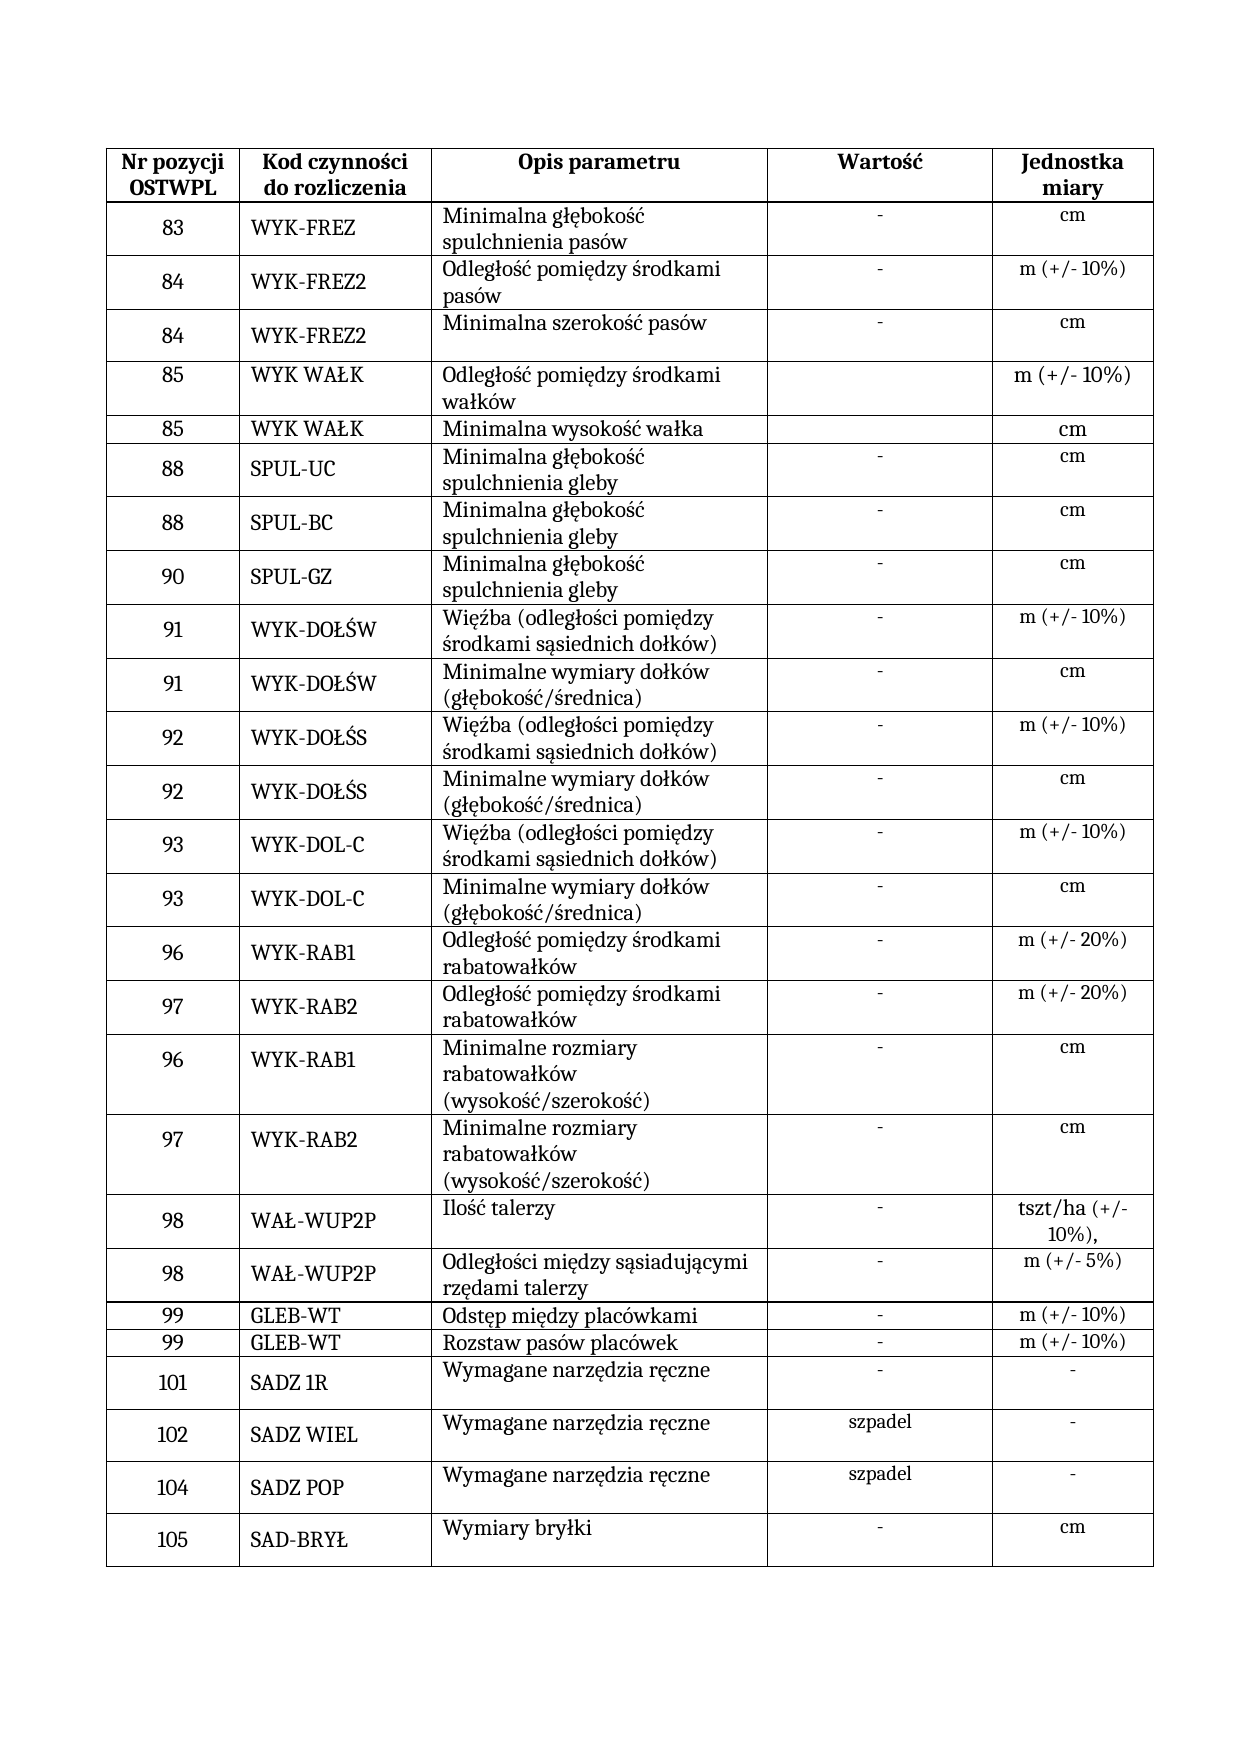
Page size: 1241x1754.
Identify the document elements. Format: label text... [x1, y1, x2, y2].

table_cell Wymagane narzędzia ręczne [432, 1462, 767, 1513]
table_cell GLEB-WT [240, 1303, 431, 1329]
table_cell - [993, 1357, 1153, 1408]
table_cell Minimalna głębokość spulchnienia gleby [432, 497, 767, 550]
table_header Kod czynności do rozliczenia [240, 149, 431, 201]
table_cell 99 [107, 1303, 239, 1329]
table_cell Więźba (odległości pomiędzy środkami sąsiednich dołków) [432, 605, 767, 657]
table_cell m (+/- 10%) [993, 820, 1153, 872]
table_cell m (+/- 20%) [993, 927, 1153, 980]
table_cell 88 [107, 444, 239, 496]
table_cell 102 [107, 1410, 239, 1461]
table_cell 97 [107, 981, 239, 1034]
table_cell 84 [107, 256, 239, 309]
table_cell WYK-RAB1 [240, 927, 431, 980]
table_cell SPUL-BC [240, 497, 431, 550]
table_cell - [768, 766, 992, 819]
table_cell WYK-DOL-C [240, 874, 431, 926]
table_cell 84 [107, 310, 239, 361]
table_cell cm [993, 1115, 1153, 1194]
table_cell - [768, 497, 992, 550]
table_cell cm [993, 444, 1153, 496]
table_cell 96 [107, 927, 239, 980]
table_cell m (+/- 20%) [993, 981, 1153, 1034]
table_cell 93 [107, 820, 239, 872]
table_cell 93 [107, 874, 239, 926]
table_cell cm [993, 416, 1153, 442]
table_cell - [768, 1115, 992, 1194]
table_cell WYK-DOL-C [240, 820, 431, 872]
table_cell - [768, 256, 992, 309]
table_cell WYK-FREZ [240, 203, 431, 255]
table_cell Minimalne wymiary dołków (głębokość/średnica) [432, 874, 767, 926]
table_cell 98 [107, 1249, 239, 1301]
table_cell - [768, 981, 992, 1034]
table_cell - [993, 1462, 1153, 1513]
table_cell Odległości między sąsiadującymi rzędami talerzy [432, 1249, 767, 1301]
table_cell WYK-DOŁŚS [240, 712, 431, 765]
table_cell Ilość talerzy [432, 1195, 767, 1248]
table_cell - [768, 1357, 992, 1408]
table_cell Więźba (odległości pomiędzy środkami sąsiednich dołków) [432, 712, 767, 765]
table_cell WYK-DOŁŚW [240, 605, 431, 657]
table_cell m (+/- 10%) [993, 256, 1153, 309]
table_cell Minimalna głębokość spulchnienia pasów [432, 203, 767, 255]
table_cell m (+/- 10%) [993, 605, 1153, 657]
table_cell Odległość pomiędzy środkami rabatowałków [432, 981, 767, 1034]
table_cell SPUL-GZ [240, 551, 431, 604]
table_cell SADZ 1R [240, 1357, 431, 1408]
table_cell 104 [107, 1462, 239, 1513]
table_cell Minimalna głębokość spulchnienia gleby [432, 444, 767, 496]
table_cell SADZ WIEL [240, 1410, 431, 1461]
table_cell Wymiary bryłki [432, 1514, 767, 1566]
table_cell - [768, 1249, 992, 1301]
table_cell WAŁ-WUP2P [240, 1195, 431, 1248]
table_cell Minimalne wymiary dołków (głębokość/średnica) [432, 659, 767, 711]
table_cell - [768, 605, 992, 657]
table_cell cm [993, 874, 1153, 926]
table_cell 92 [107, 766, 239, 819]
table_cell WYK-RAB2 [240, 1115, 431, 1194]
table_cell - [768, 1514, 992, 1566]
table_cell - [768, 551, 992, 604]
table_cell - [768, 203, 992, 255]
table_cell SPUL-UC [240, 444, 431, 496]
table_cell 92 [107, 712, 239, 765]
table_cell Minimalna wysokość wałka [432, 416, 767, 442]
table_cell Odległość pomiędzy środkami rabatowałków [432, 927, 767, 980]
table_cell cm [993, 766, 1153, 819]
table_cell Wymagane narzędzia ręczne [432, 1357, 767, 1408]
table_cell cm [993, 659, 1153, 711]
table_cell Minimalne rozmiary rabatowałków (wysokość/szerokość) [432, 1115, 767, 1194]
table_cell 97 [107, 1115, 239, 1194]
table_cell Rozstaw pasów placówek [432, 1330, 767, 1356]
table_cell SADZ POP [240, 1462, 431, 1513]
table_cell m (+/- 10%) [993, 1330, 1153, 1356]
table_cell m (+/- 10%) [993, 362, 1153, 415]
table_cell - [768, 820, 992, 872]
table_cell - [768, 1035, 992, 1114]
table_cell m (+/- 5%) [993, 1249, 1153, 1301]
table_cell szpadel [768, 1462, 992, 1513]
table_cell WYK-RAB2 [240, 981, 431, 1034]
table_cell Minimalna szerokość pasów [432, 310, 767, 361]
table_cell SAD-BRYŁ [240, 1514, 431, 1566]
table_cell - [993, 1410, 1153, 1461]
table_header Wartość [768, 149, 992, 201]
table_cell m (+/- 10%) [993, 712, 1153, 765]
table_cell m (+/- 10%) [993, 1303, 1153, 1329]
table_cell cm [993, 203, 1153, 255]
table_cell tszt/ha (+/- 10%), [993, 1195, 1153, 1248]
table_cell GLEB-WT [240, 1330, 431, 1356]
table_cell Więźba (odległości pomiędzy środkami sąsiednich dołków) [432, 820, 767, 872]
table_cell WYK-FREZ2 [240, 310, 431, 361]
table_cell Odległość pomiędzy środkami pasów [432, 256, 767, 309]
table_cell - [768, 444, 992, 496]
table_cell cm [993, 497, 1153, 550]
table_cell - [768, 712, 992, 765]
table_cell [768, 416, 992, 442]
table_cell - [768, 927, 992, 980]
table_cell Odległość pomiędzy środkami wałków [432, 362, 767, 415]
table_cell 91 [107, 605, 239, 657]
table_cell Minimalne rozmiary rabatowałków (wysokość/szerokość) [432, 1035, 767, 1114]
table_cell WYK-DOŁŚW [240, 659, 431, 711]
table_cell Minimalne wymiary dołków (głębokość/średnica) [432, 766, 767, 819]
table_header Nr pozycji OSTWPL [107, 149, 239, 201]
table_cell - [768, 659, 992, 711]
table_header Jednostka miary [993, 149, 1153, 201]
table_cell - [768, 310, 992, 361]
table_cell WYK-DOŁŚS [240, 766, 431, 819]
table_cell cm [993, 310, 1153, 361]
table_cell Wymagane narzędzia ręczne [432, 1410, 767, 1461]
table_cell 88 [107, 497, 239, 550]
table_cell cm [993, 1514, 1153, 1566]
table_cell Odstęp między placówkami [432, 1303, 767, 1329]
table_cell 91 [107, 659, 239, 711]
table_cell [768, 362, 992, 415]
table_cell 96 [107, 1035, 239, 1114]
table_cell cm [993, 551, 1153, 604]
table_cell WYK WAŁK [240, 362, 431, 415]
table_cell - [768, 1330, 992, 1356]
table_cell WYK-RAB1 [240, 1035, 431, 1114]
table_cell WAŁ-WUP2P [240, 1249, 431, 1301]
table_cell WYK WAŁK [240, 416, 431, 442]
table_cell - [768, 1303, 992, 1329]
table_cell 85 [107, 416, 239, 442]
table_cell 85 [107, 362, 239, 415]
table_cell 98 [107, 1195, 239, 1248]
table_header Opis parametru [432, 149, 767, 201]
table_cell szpadel [768, 1410, 992, 1461]
table_cell 90 [107, 551, 239, 604]
table_cell Minimalna głębokość spulchnienia gleby [432, 551, 767, 604]
table_cell cm [993, 1035, 1153, 1114]
table_cell 105 [107, 1514, 239, 1566]
table_cell 99 [107, 1330, 239, 1356]
table_cell 83 [107, 203, 239, 255]
table_cell - [768, 874, 992, 926]
table_cell 101 [107, 1357, 239, 1408]
table_cell - [768, 1195, 992, 1248]
table_cell WYK-FREZ2 [240, 256, 431, 309]
